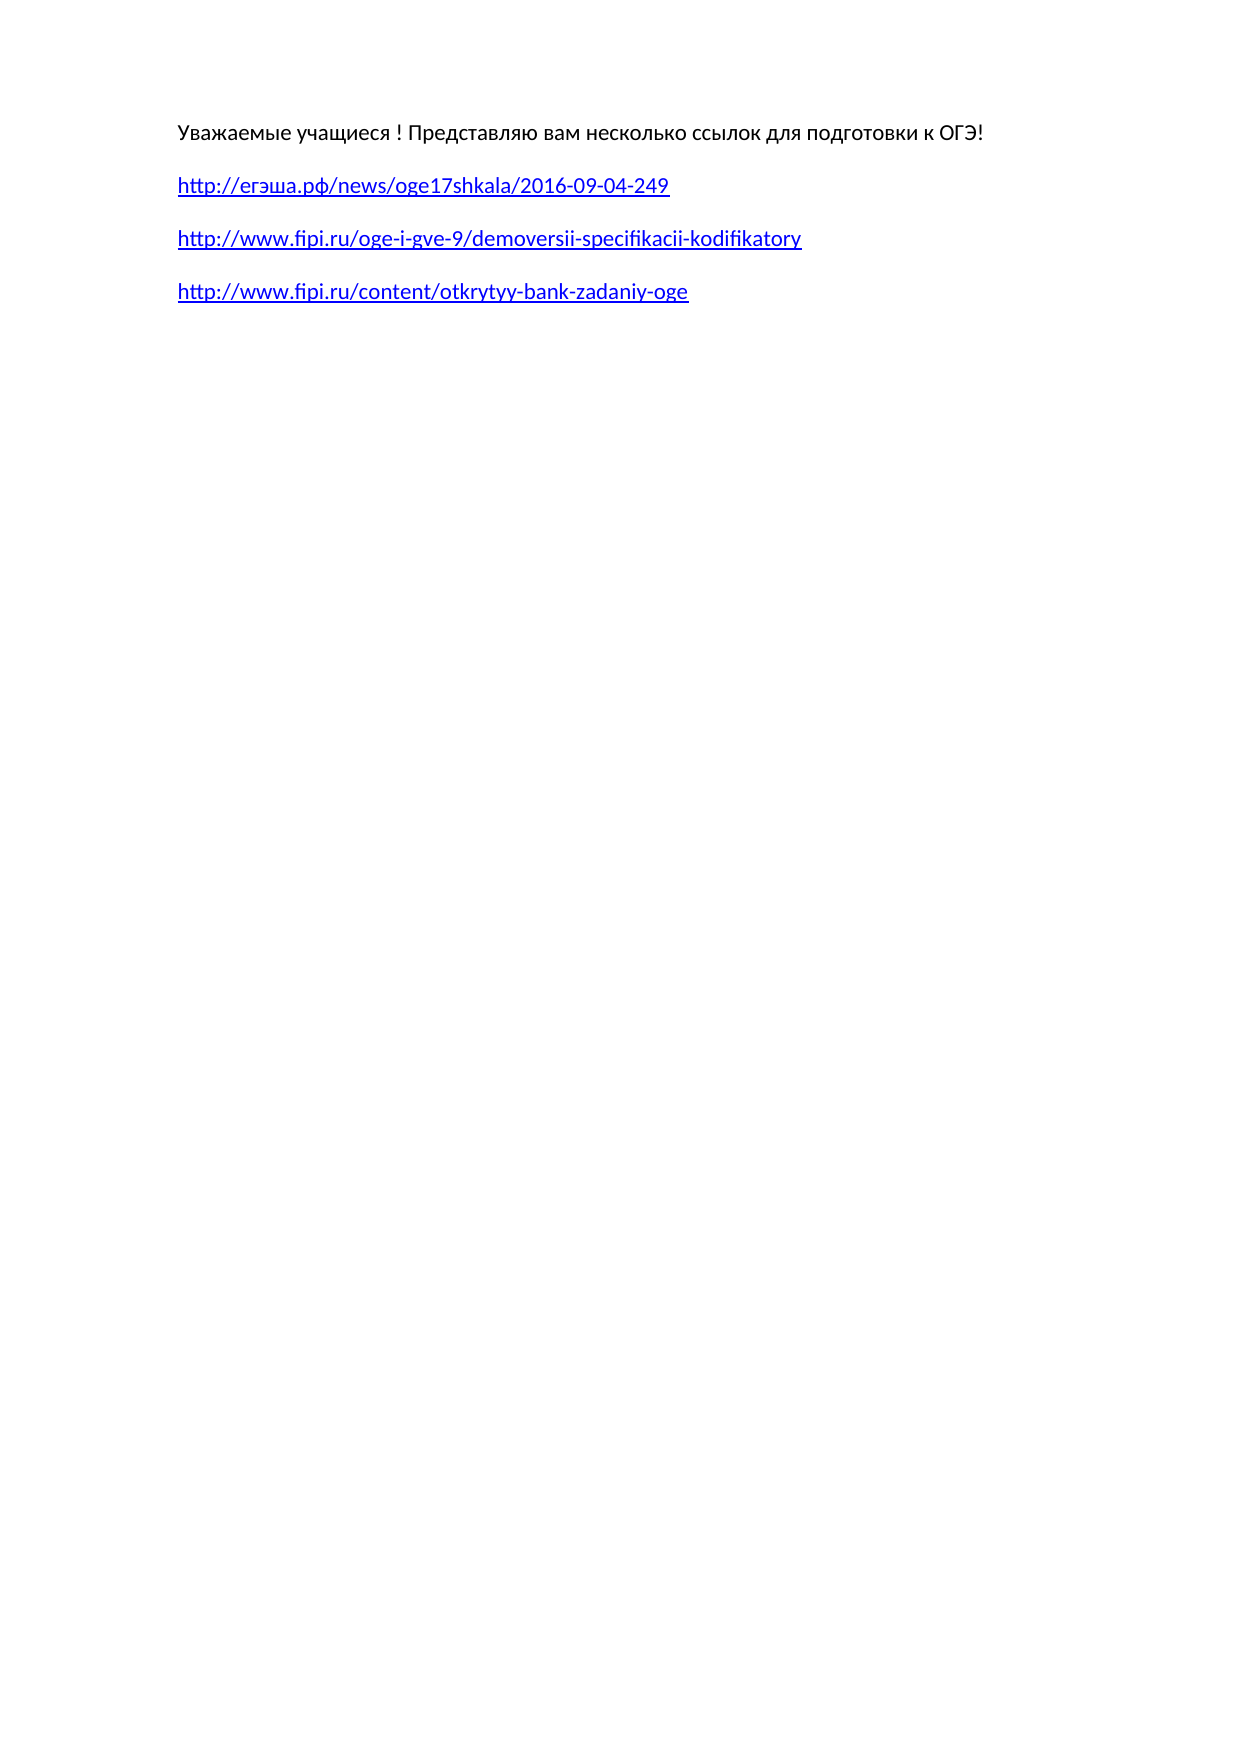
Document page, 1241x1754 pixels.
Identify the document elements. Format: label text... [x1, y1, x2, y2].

text http://егэша.рф/news/oge17shkala/2016-09-04-249 [177, 171, 1152, 199]
text http://www.fipi.ru/content/otkrytyy-bank-zadaniy-oge [177, 277, 1152, 305]
text http://www.fipi.ru/oge-i-gve-9/demoversii-specifikacii-kodifikatory [177, 224, 1152, 252]
text Уважаемые учащиеся ! Представляю вам несколько ссылок для подготовки к ОГЭ! [177, 118, 1152, 146]
